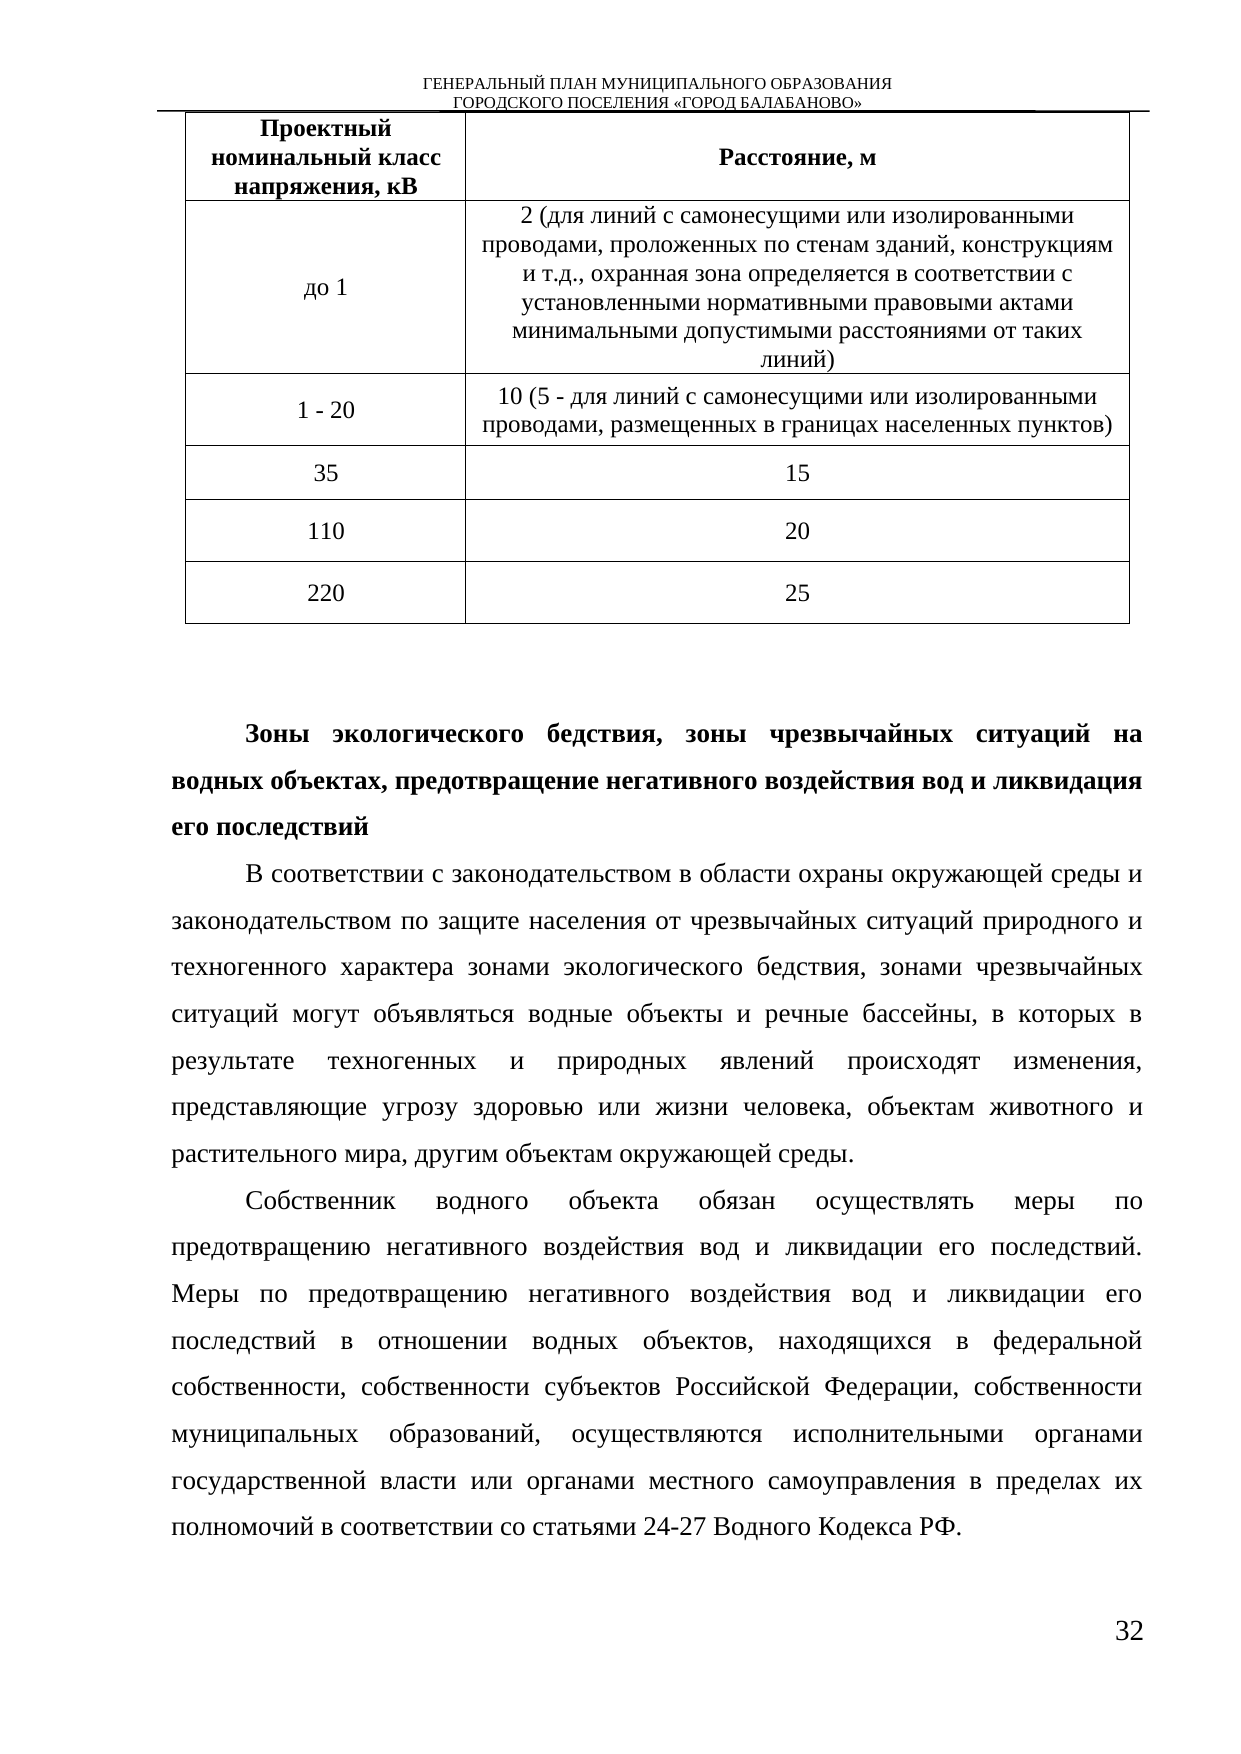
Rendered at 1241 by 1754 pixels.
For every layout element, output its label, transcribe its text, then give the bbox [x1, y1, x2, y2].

table_cell до 1 [186, 201, 465, 373]
table_cell 1 - 20 [186, 374, 465, 445]
text В соответствии с законодательством в области охраны окружающей среды и законодательством по защите населения от чрезвычайных ситуаций природного и техногенного характера зонами экологического бедствия, зонами чрезвычайных ситуаций могут объявляться водные объекты и речные бассейны, в которых в результате техногенных и природных явлений происходят изменения, представляющие угрозу здоровью или жизни человека, объектам животного и растительного мира, другим объектам окружающей среды. [171, 857, 1144, 1168]
table_cell 35 [186, 446, 465, 499]
table_cell 2 (для линий с самонесущими или изолированными проводами, проложенных по стенам зданий, конструкциям и т.д., охранная зона определяется в соответствии с установленными нормативными правовыми актами минимальными допустимыми расстояниями от таких линий) [466, 201, 1129, 373]
text Зоны экологического бедствия, зоны чрезвычайных ситуаций на водных объектах, предотвращение негативного воздействия вод и ликвидация его последствий [171, 717, 1144, 842]
table_cell 20 [466, 500, 1129, 561]
table_cell 110 [186, 500, 465, 561]
table_cell 15 [466, 446, 1129, 499]
table_cell 220 [186, 562, 465, 623]
table_cell 25 [466, 562, 1129, 623]
table_header Расстояние, м [466, 113, 1129, 199]
table_cell 10 (5 - для линий с самонесущими или изолированными проводами, размещенных в границах населенных пунктов) [466, 374, 1129, 445]
text Собственник водного объекта обязан осуществлять меры по предотвращению негативного воздействия вод и ликвидации его последствий. Меры по предотвращению негативного воздействия вод и ликвидации его последствий в отношении водных объектов, находящихся в федеральной собственности, собственности субъектов Российской Федерации, собственности муниципальных образований, осуществляются исполнительными органами государственной власти или органами местного самоуправления в пределах их полномочий в соответствии со статьями 24-27 Водного Кодекса РФ. [171, 1184, 1144, 1542]
table_header Проектный номинальный класс напряжения, кВ [186, 113, 465, 199]
